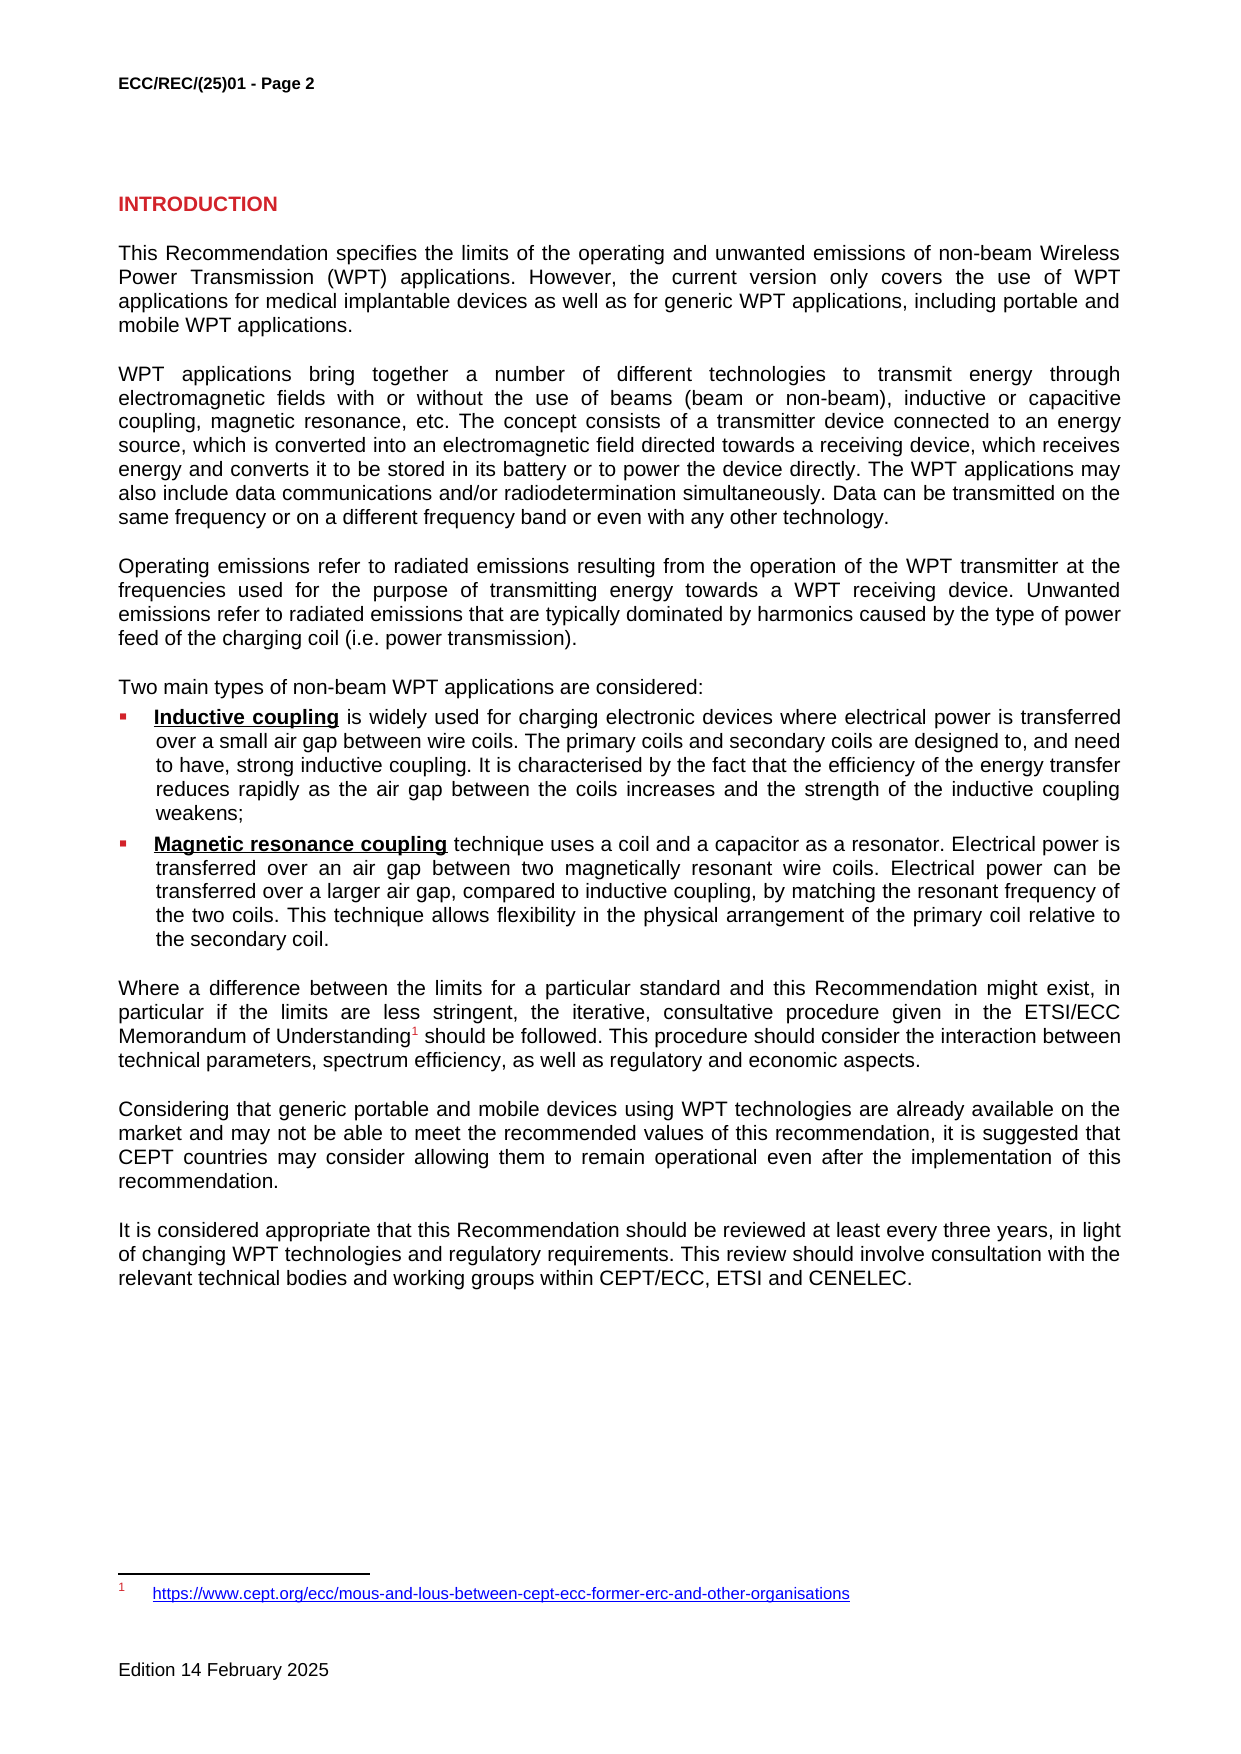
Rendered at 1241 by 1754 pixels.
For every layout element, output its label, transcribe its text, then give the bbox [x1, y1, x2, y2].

subtitle Introduction [118, 192, 1122, 216]
text Considering that generic portable and mobile devices using WPT technologies are already available on the market and may not be able to meet the recommended values of this recommendation, it is suggested that CEPT countries may consider allowing them to remain operational even after the implementation of this recommendation. [118, 1097, 1122, 1193]
text Where a difference between the limits for a particular standard and this Recommendation might exist, in particular if the limits are less stringent, the iterative, consultative procedure given in the ETSI/ECC Memorandum of Understanding should be followed. This procedure should consider the interaction between technical parameters, spectrum efficiency, as well as regulatory and economic aspects. [118, 976, 1122, 1072]
text This Recommendation specifies the limits of the operating and unwanted emissions of non-beam Wireless Power Transmission (WPT) applications. However, the current version only covers the use of WPT applications for medical implantable devices as well as for generic WPT applications, including portable and mobile WPT applications. [118, 241, 1122, 336]
text Operating emissions refer to radiated emissions resulting from the operation of the WPT transmitter at the frequencies used for the purpose of transmitting energy towards a WPT receiving device. Unwanted emissions refer to radiated emissions that are typically dominated by harmonics caused by the type of power feed of the charging coil (i.e. power transmission). [118, 554, 1122, 650]
text Two main types of non-beam WPT applications are considered: [118, 675, 1122, 699]
text Inductive coupling is widely used for charging electronic devices where electrical power is transferred over a small air gap between wire coils. The primary coils and secondary coils are designed to, and need to have, strong inductive coupling. It is characterised by the fact that the efficiency of the energy transfer reduces rapidly as the air gap between the coils increases and the strength of the inductive coupling weakens; [118, 705, 1122, 825]
text WPT applications bring together a number of different technologies to transmit energy through electromagnetic fields with or without the use of beams (beam or non-beam), inductive or capacitive coupling, magnetic resonance, etc. The concept consists of a transmitter device connected to an energy source, which is converted into an electromagnetic field directed towards a receiving device, which receives energy and converts it to be stored in its battery or to power the device directly. The WPT applications may also include data communications and/or radiodetermination simultaneously. Data can be transmitted on the same frequency or on a different frequency band or even with any other technology. [118, 361, 1122, 529]
text It is considered appropriate that this Recommendation should be reviewed at least every three years, in light of changing WPT technologies and regulatory requirements. This review should involve consultation with the relevant technical bodies and working groups within CEPT/ECC, ETSI and CENELEC. [118, 1218, 1122, 1290]
text Magnetic resonance coupling technique uses a coil and a capacitor as a resonator. Electrical power is transferred over an air gap between two magnetically resonant wire coils. Electrical power can be transferred over a larger air gap, compared to inductive coupling, by matching the resonant frequency of the two coils. This technique allows flexibility in the physical arrangement of the primary coil relative to the secondary coil. [118, 831, 1122, 951]
